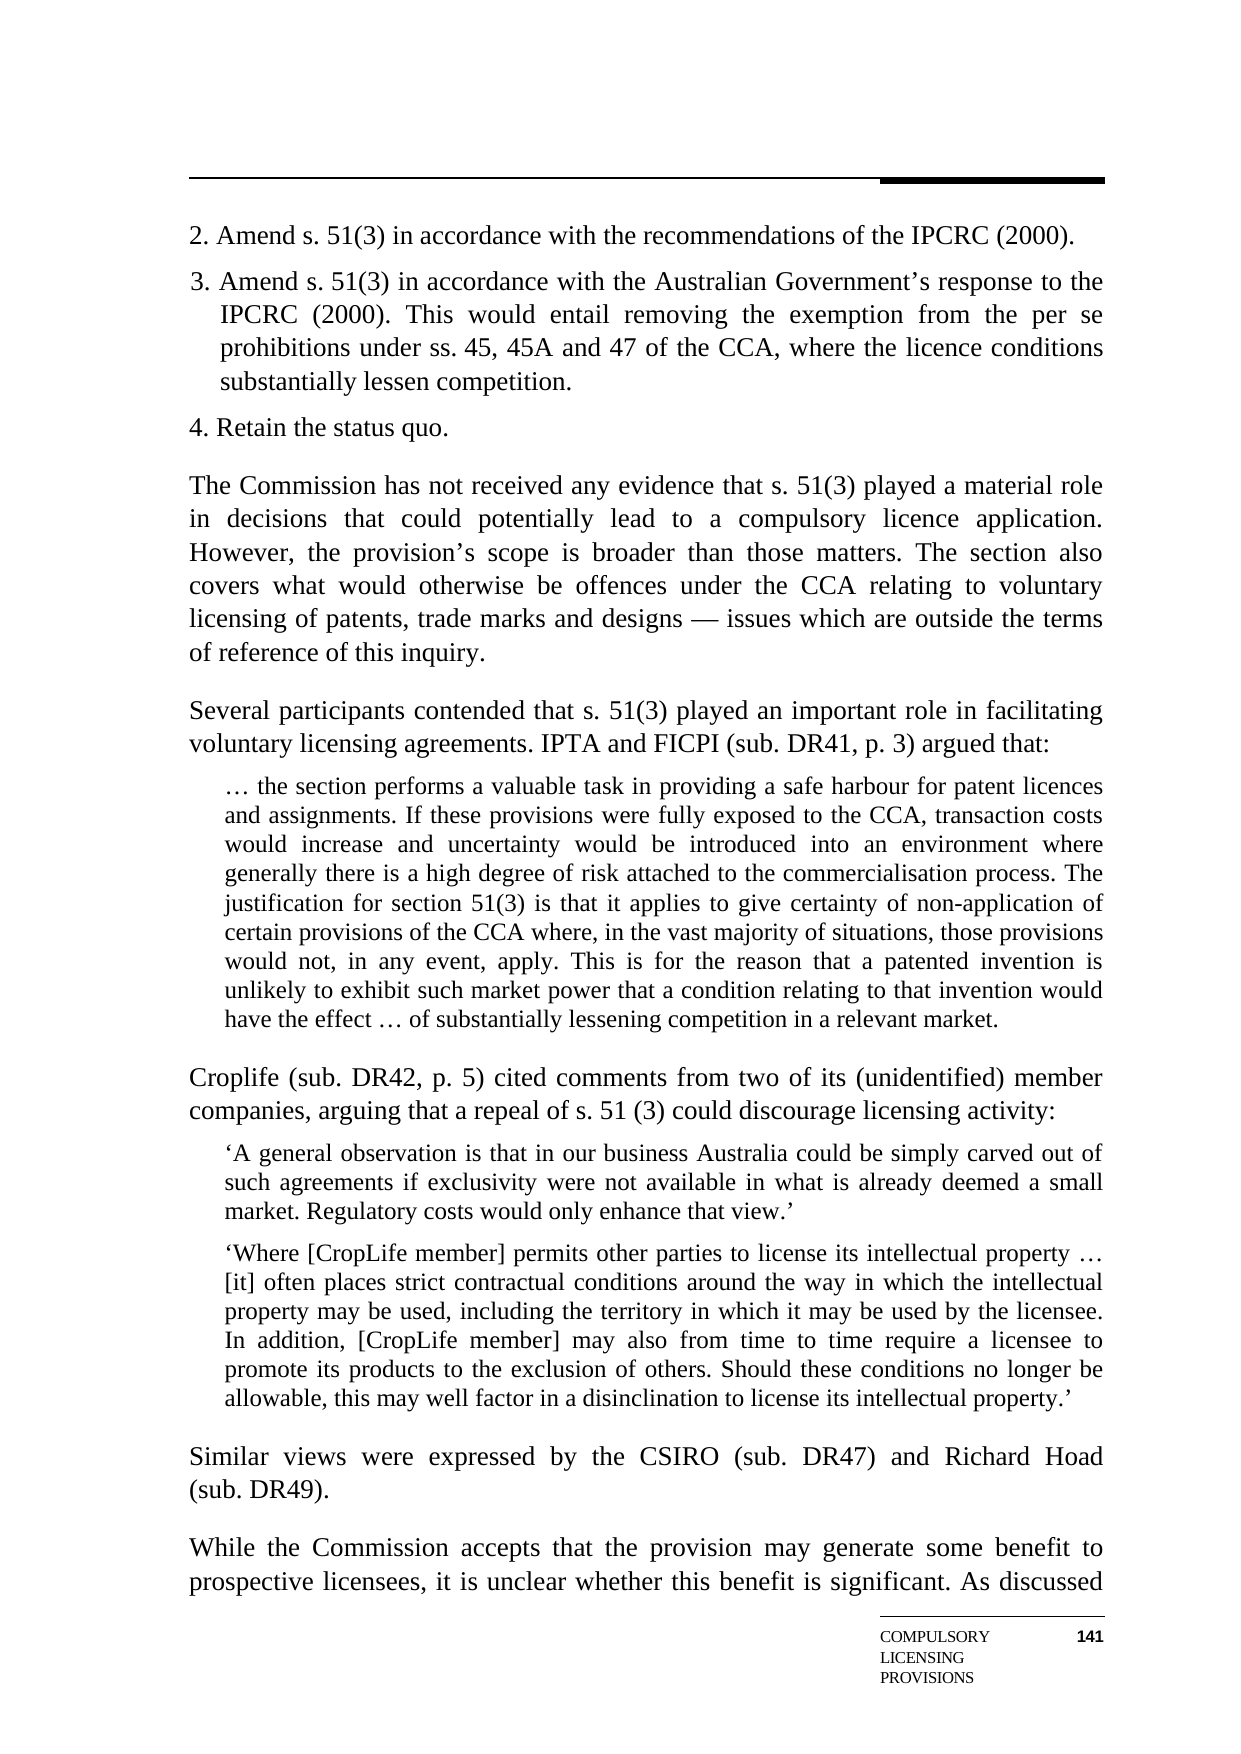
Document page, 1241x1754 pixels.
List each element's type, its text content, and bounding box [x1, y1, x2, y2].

text Similar views were expressed by the CSIRO (sub. DR47) and Richard Hoad (sub. DR49). [189, 1438, 1104, 1504]
text 3. Amend s. 51(3) in accordance with the Australian Government’s response to the IPCRC (2000). This would entail removing the exemption from the per se prohibitions under ss. 45, 45A and 47 of the CCA, where the licence conditions substantially lessen competition. [190, 263, 1104, 396]
text ‘Where [CropLife member] permits other parties to license its intellectual property … [it] often places strict contractual conditions around the way in which the intellectual property may be used, including the territory in which it may be used by the licensee. In addition, [CropLife member] may also from time to time require a licensee to promote its products to the exclusion of others. Should these conditions no longer be allowable, this may well factor in a disinclination to license its intellectual property.’ [224, 1238, 1104, 1413]
text 2. Amend s. 51(3) in accordance with the recommendations of the IPCRC (2000). [189, 217, 1104, 250]
text Croplife (sub. DR42, p. 5) cited comments from two of its (unidentified) member companies, arguing that a repeal of s. 51 (3) could discourage licensing activity: [189, 1058, 1104, 1125]
text … the section performs a valuable task in providing a safe harbour for patent licences and assignments. If these provisions were fully exposed to the CCA, transaction costs would increase and uncertainty would be introduced into an environment where generally there is a high degree of risk attached to the commercialisation process. The justification for section 51(3) is that it applies to give certainty of non-application of certain provisions of the CCA where, in the vast majority of situations, those provisions would not, in any event, apply. This is for the reason that a patented invention is unlikely to exhibit such market power that a condition relating to that invention would have the effect … of substantially lessening competition in a relevant market. [224, 771, 1104, 1033]
text ‘A general observation is that in our business Australia could be simply carved out of such agreements if exclusivity were not available in what is already deemed a small market. Regulatory costs would only enhance that view.’ [224, 1138, 1104, 1225]
text The Commission has not received any evidence that s. 51(3) played a material role in decisions that could potentially lead to a compulsory licence application. However, the provision’s scope is broader than those matters. The section also covers what would otherwise be offences under the CCA relating to voluntary licensing of patents, trade marks and designs — issues which are outside the terms of reference of this inquiry. [189, 467, 1104, 667]
text Several participants contended that s. 51(3) played an important role in facilitating voluntary licensing agreements. IPTA and FICPI (sub. DR41, p. 3) argued that: [189, 692, 1104, 758]
text 4. Retain the status quo. [189, 408, 1104, 442]
